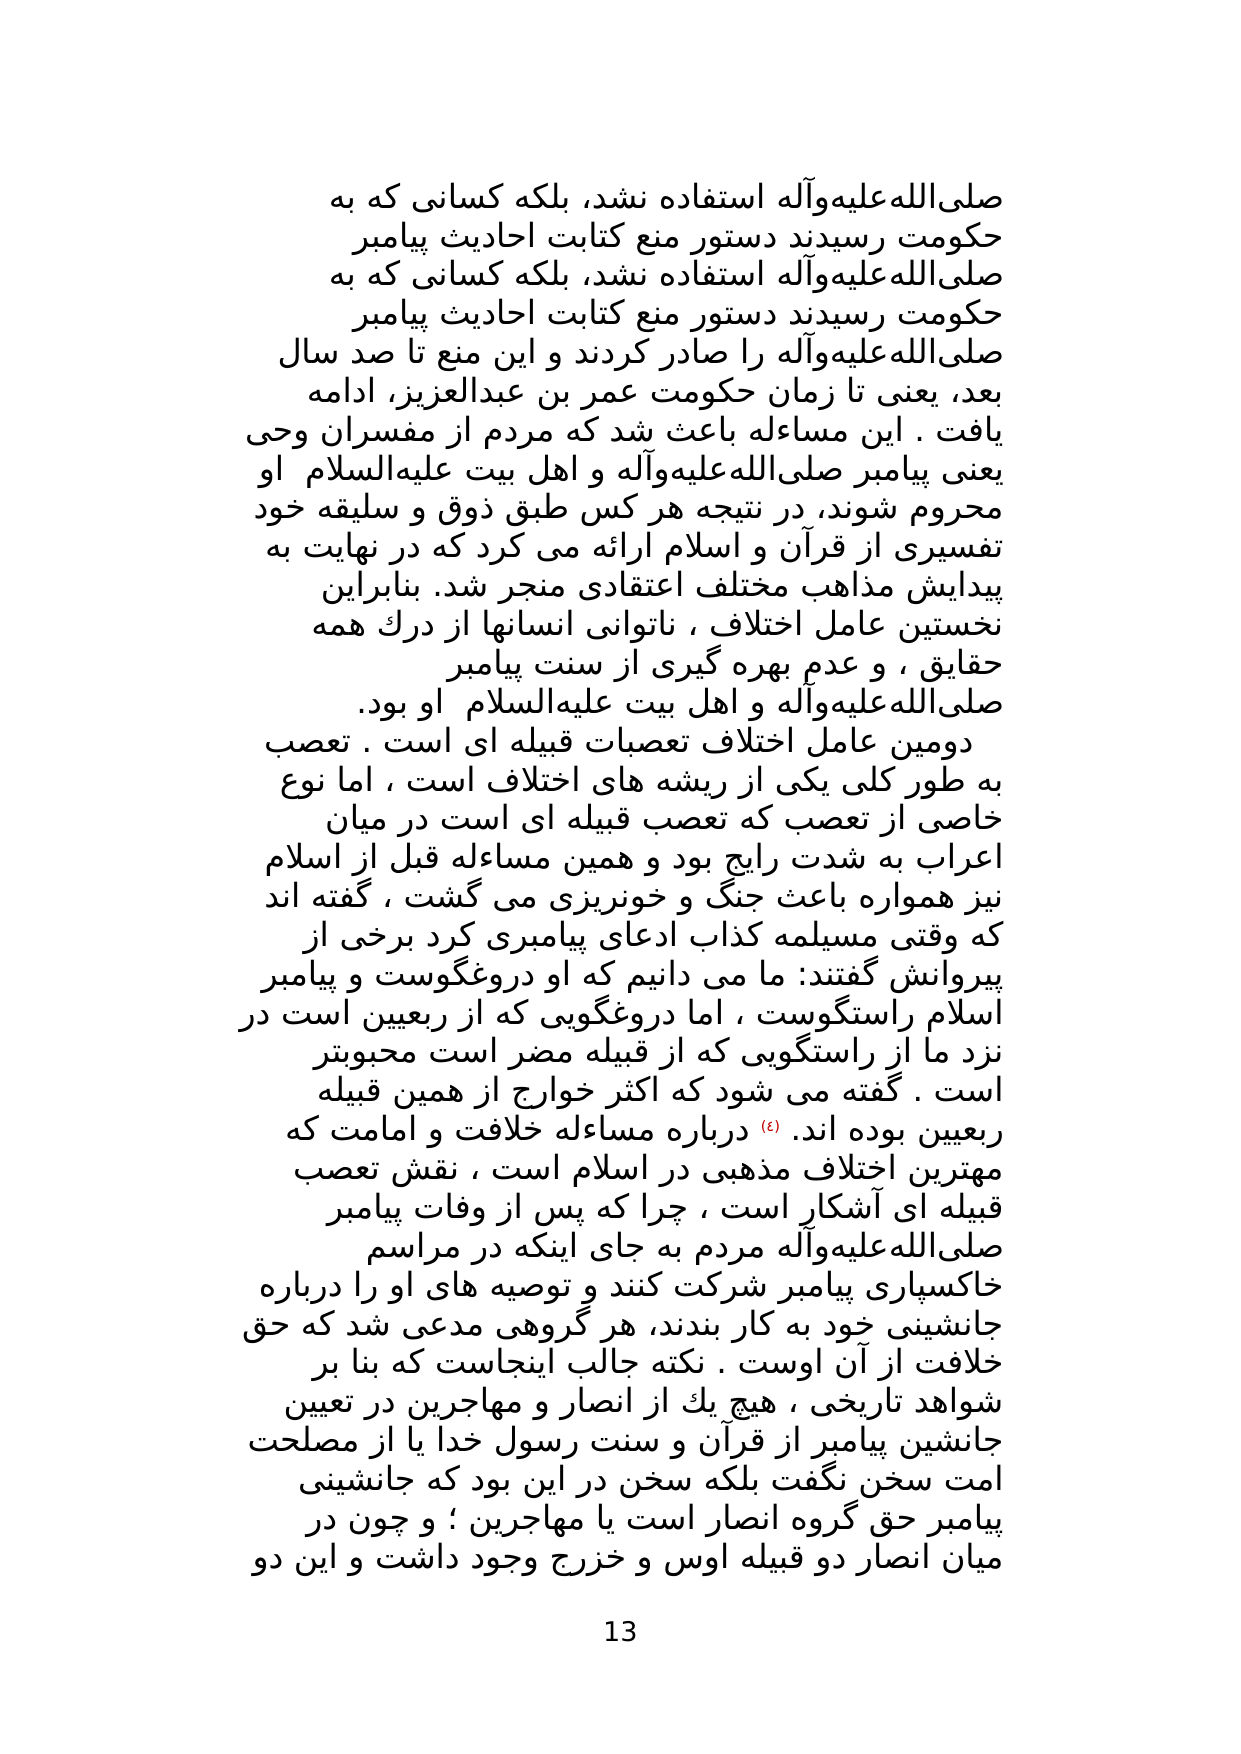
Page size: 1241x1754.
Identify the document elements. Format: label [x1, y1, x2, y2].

text [236, 721, 1004, 1576]
text [236, 177, 1004, 721]
